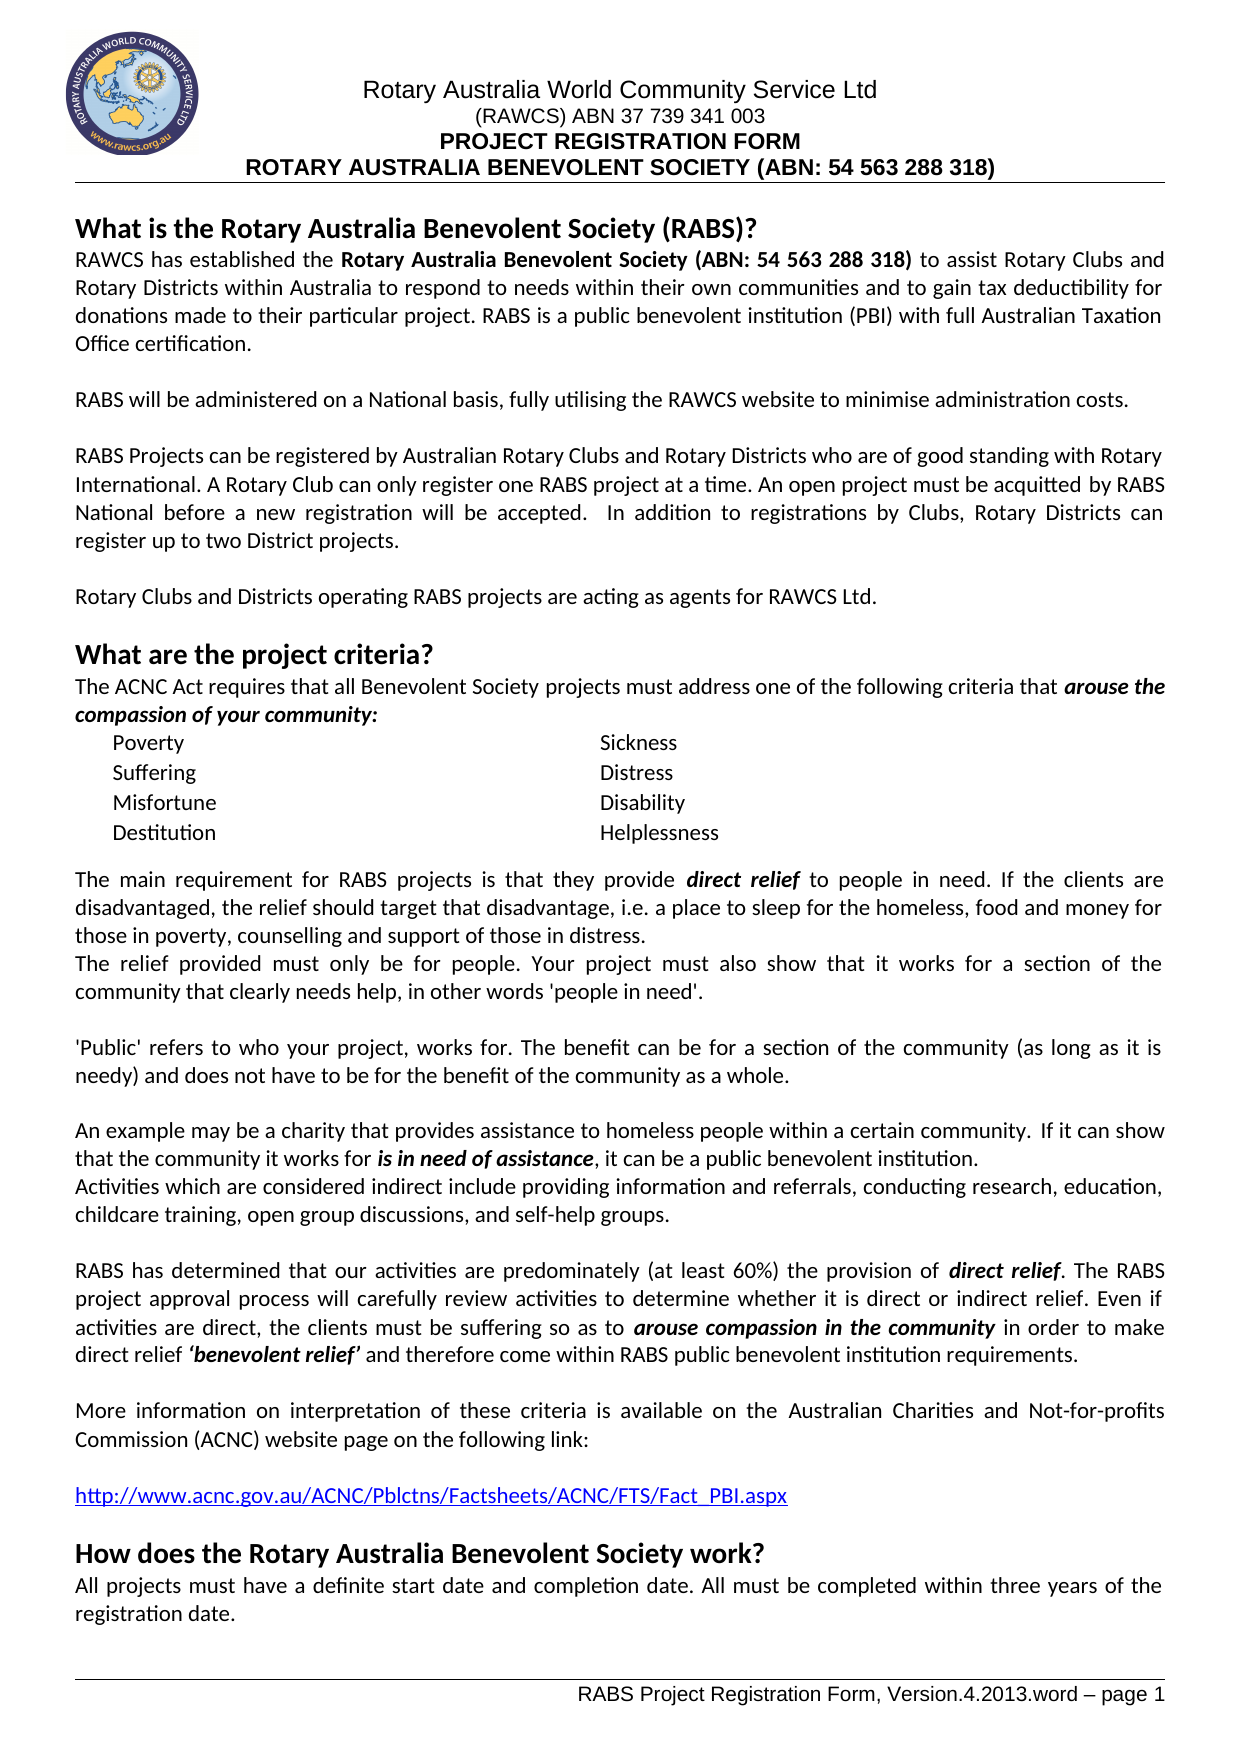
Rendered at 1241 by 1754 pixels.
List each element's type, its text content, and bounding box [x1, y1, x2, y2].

text The main requirement for RABS projects is that they provide direct relief to people in need. If the clients are disadvantaged, the relief should target that disadvantage, i.e. a place to sleep for the homeless, food and money for those in poverty, counselling and support of those in distress. [75, 865, 1165, 949]
text RABS will be administered on a National basis, fully utilising the RAWCS website to minimise administration costs. [75, 386, 1165, 414]
list Poverty Sickness [75, 728, 1165, 756]
text What are the project criteria? [75, 636, 1165, 672]
text RABS Projects can be registered by Australian Rotary Clubs and Rotary Districts who are of good standing with Rotary International. A Rotary Club can only register one RABS project at a time. An open project must be acquitted by RABS National before a new registration will be accepted. In addition to registrations by Clubs, Rotary Districts can register up to two District projects. [75, 442, 1165, 554]
text The relief provided must only be for people. Your project must also show that it works for a section of the community that clearly needs help, in other words 'people in need'. [75, 949, 1165, 1005]
text http://www.acnc.gov.au/ACNC/Pblctns/Factsheets/ACNC/FTS/Fact_PBI.aspx [75, 1481, 1165, 1509]
list Destitution Helplessness [75, 818, 1165, 846]
text RABS has determined that our activities are predominately (at least 60%) the provision of direct relief. The RABS project approval process will carefully review activities to determine whether it is direct or indirect relief. Even if activities are direct, the clients must be suffering so as to arouse compassion in the community in order to make direct relief ‘benevolent relief’ and therefore come within RABS public benevolent institution requirements. [75, 1257, 1165, 1369]
text The ACNC Act requires that all Benevolent Society projects must address one of the following criteria that arouse the compassion of your community: [75, 672, 1165, 728]
text An example may be a charity that provides assistance to homeless people within a certain community. If it can show that the community it works for is in need of assistance, it can be a public benevolent institution. [75, 1116, 1165, 1172]
text All projects must have a definite start date and completion date. All must be completed within three years of the registration date. [75, 1571, 1165, 1627]
text More information on interpretation of these criteria is available on the Australian Charities and Not-for-profits Commission (ACNC) website page on the following link: [75, 1397, 1165, 1453]
list Misfortune Disability [75, 788, 1165, 816]
text What is the Rotary Australia Benevolent Society (RABS)? [75, 210, 1165, 246]
list Suffering Distress [75, 758, 1165, 786]
text 'Public' refers to who your project, works for. The benefit can be for a section of the community (as long as it is needy) and does not have to be for the benefit of the community as a whole. [75, 1033, 1165, 1089]
text How does the Rotary Australia Benevolent Society work? [75, 1535, 1165, 1571]
text RAWCS has established the Rotary Australia Benevolent Society (ABN: 54 563 288 318) to assist Rotary Clubs and Rotary Districts within Australia to respond to needs within their own communities and to gain tax deductibility for donations made to their particular project. RABS is a public benevolent institution (PBI) with full Australian Taxation Office certification. [75, 246, 1165, 358]
picture [65, 29, 199, 155]
text Activities which are considered indirect include providing information and referrals, conducting research, education, childcare training, open group discussions, and self-help groups. [75, 1172, 1165, 1228]
text Rotary Clubs and Districts operating RABS projects are acting as agents for RAWCS Ltd. [75, 582, 1165, 610]
